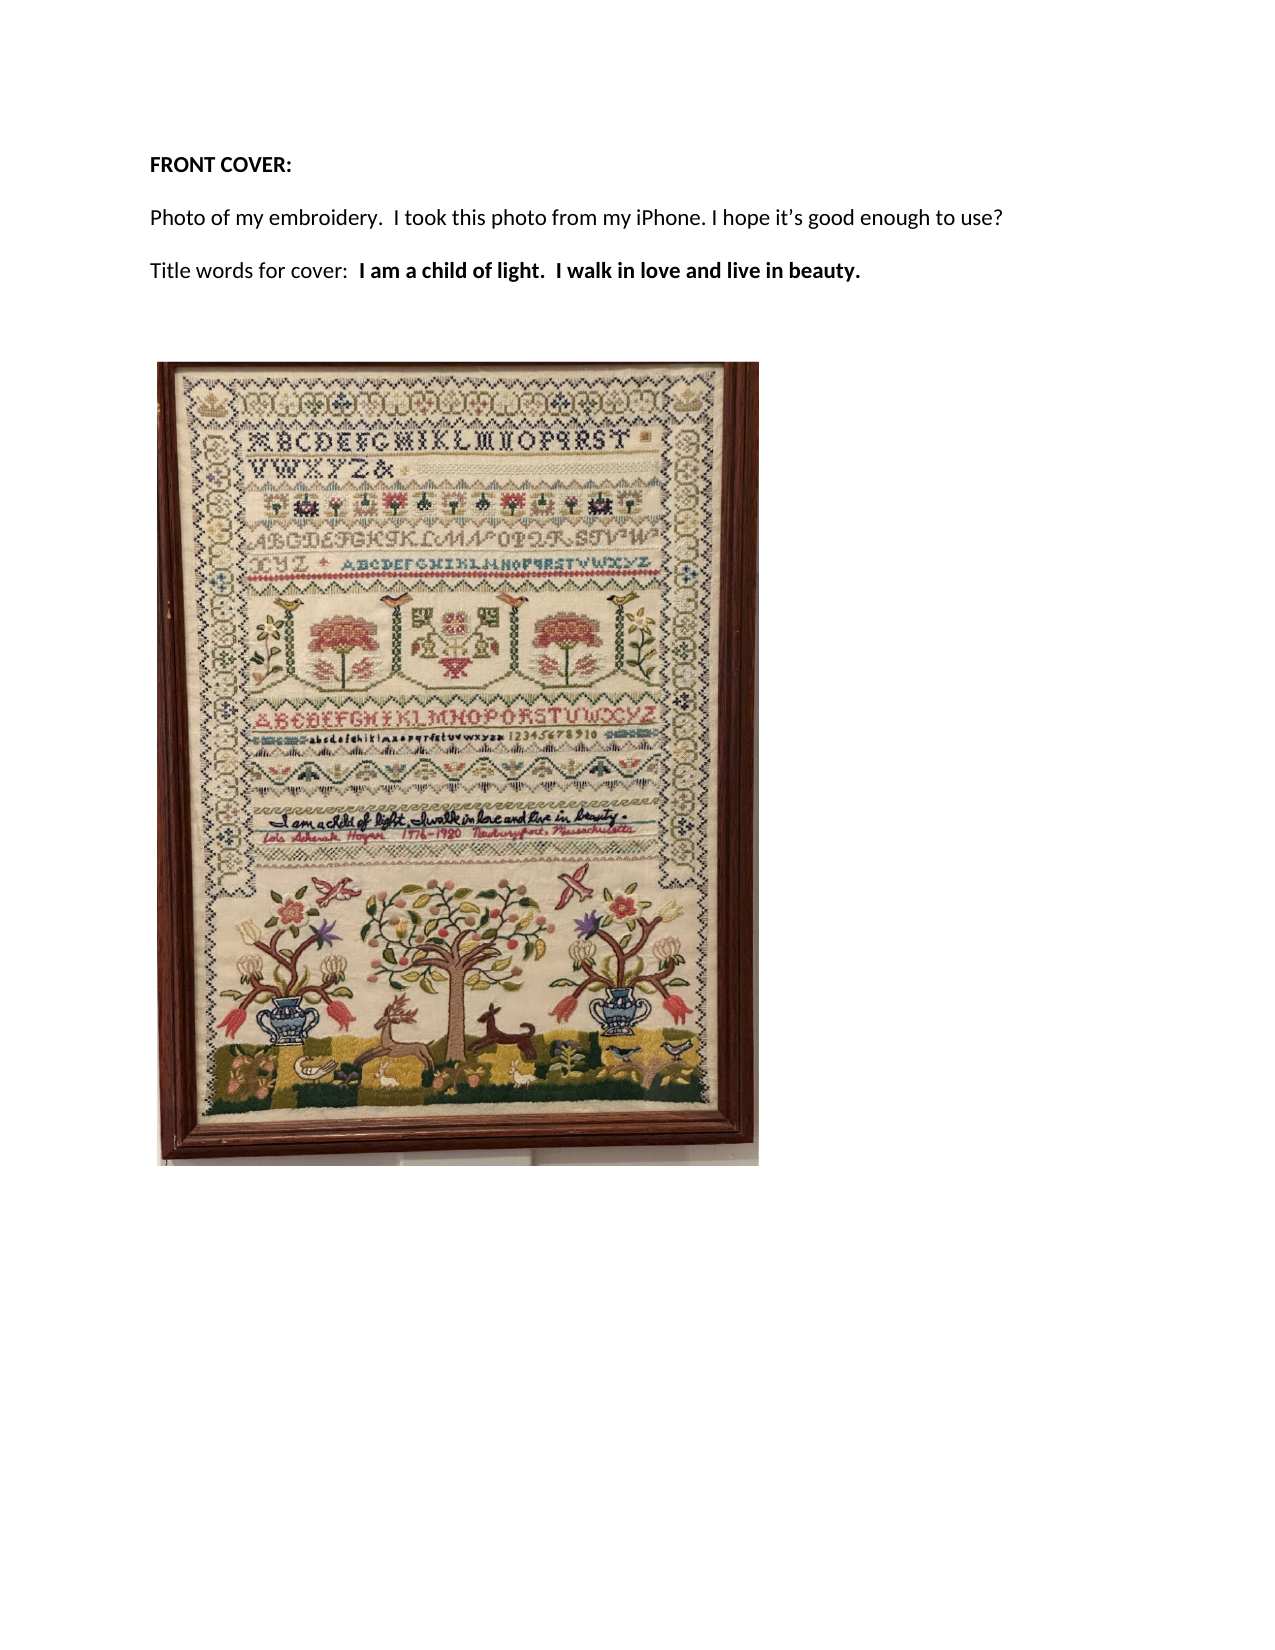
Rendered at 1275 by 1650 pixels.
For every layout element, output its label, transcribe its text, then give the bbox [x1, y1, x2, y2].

text Photo of my embroidery. I took this photo from my iPhone. I hope it’s good enough to use? [150, 203, 1125, 231]
picture [157, 363, 759, 1165]
text FRONT COVER: [150, 150, 1125, 178]
text Title words for cover: I am a child of light. I walk in love and live in beauty. [150, 256, 1125, 284]
